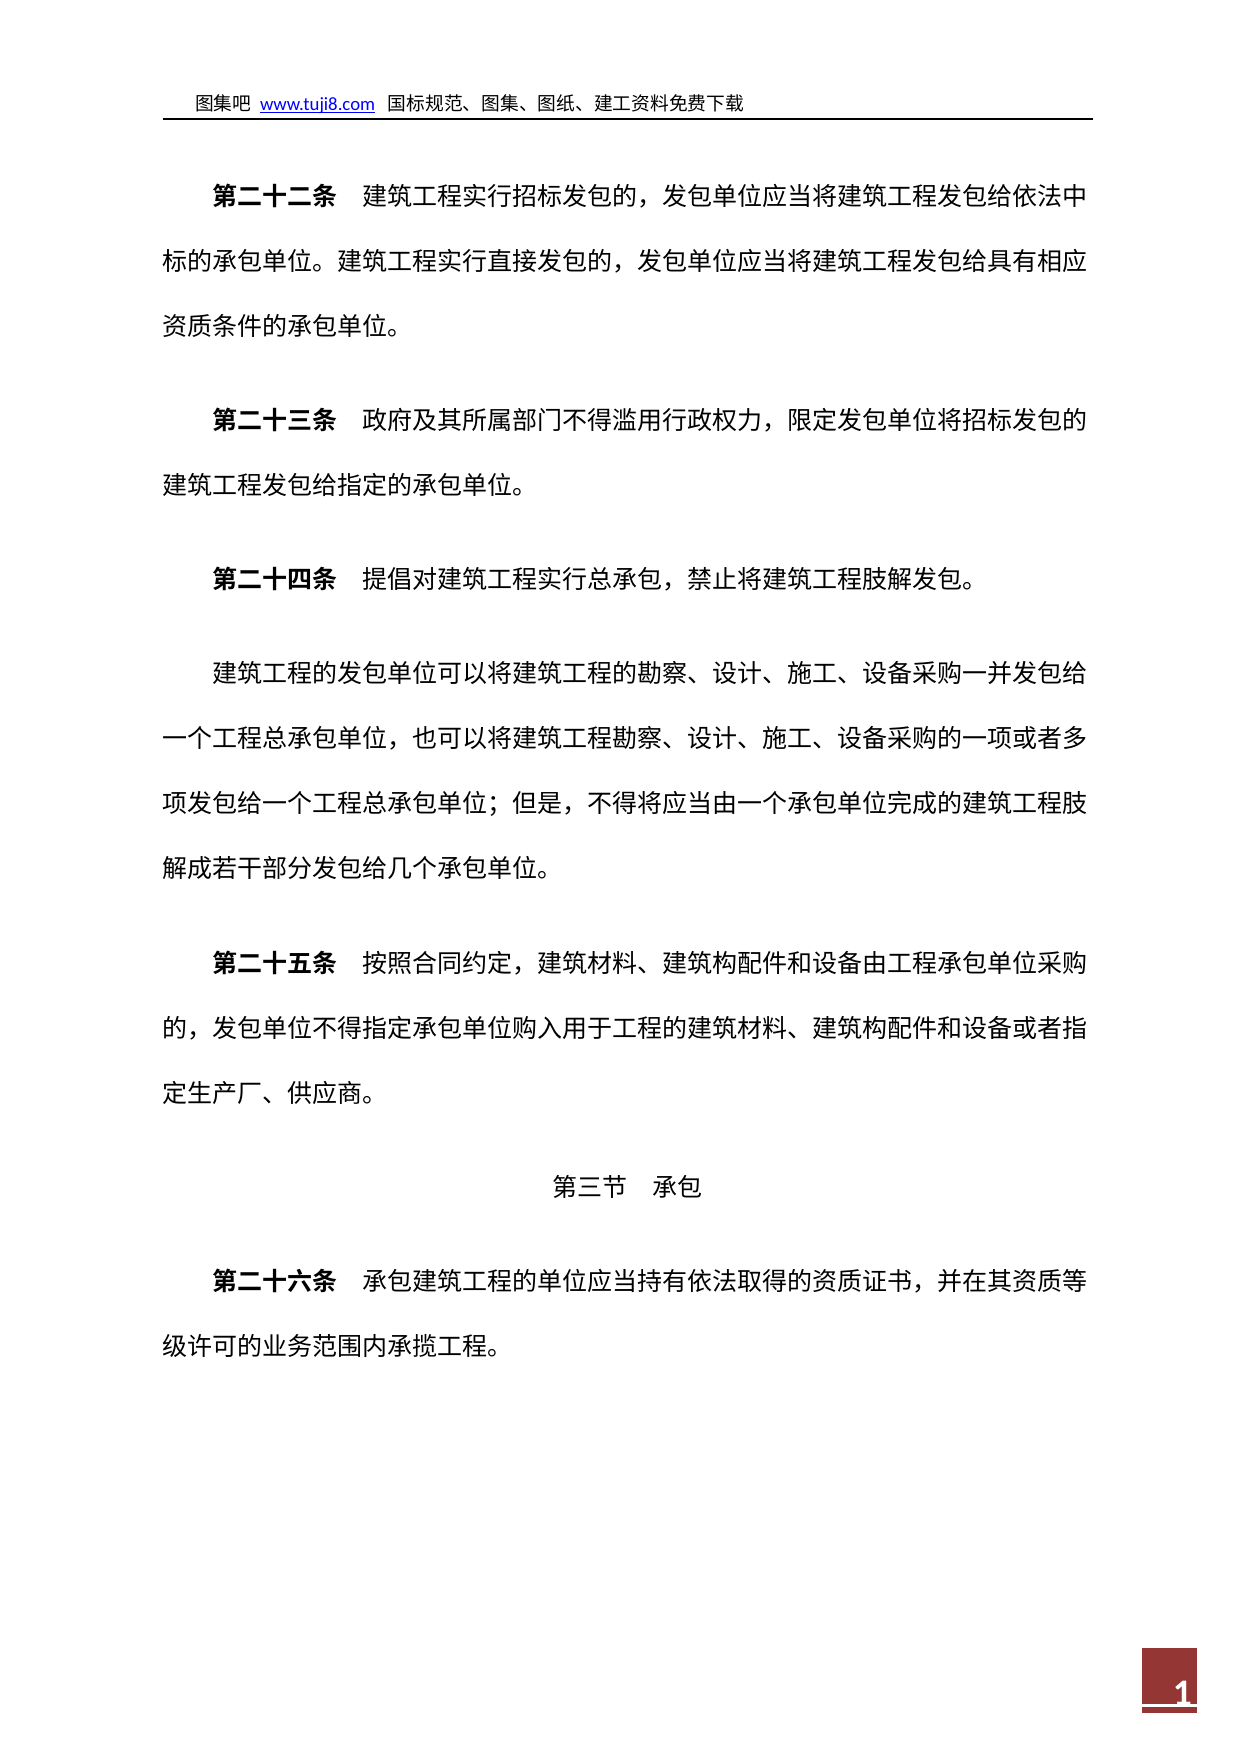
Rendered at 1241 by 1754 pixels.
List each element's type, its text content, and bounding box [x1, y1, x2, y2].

text 第二十四条 提倡对建筑工程实行总承包，禁止将建筑工程肢解发包。 [162, 545, 1093, 610]
text 第三节 承包 [162, 1153, 1093, 1218]
text 第二十六条 承包建筑工程的单位应当持有依法取得的资质证书，并在其资质等级许可的业务范围内承揽工程。 [162, 1247, 1093, 1377]
text 第二十三条 政府及其所属部门不得滥用行政权力，限定发包单位将招标发包的建筑工程发包给指定的承包单位。 [162, 386, 1093, 516]
text 第二十五条 按照合同约定，建筑材料、建筑构配件和设备由工程承包单位采购的，发包单位不得指定承包单位购入用于工程的建筑材料、建筑构配件和设备或者指定生产厂、供应商。 [162, 929, 1093, 1124]
text 第二十二条 建筑工程实行招标发包的，发包单位应当将建筑工程发包给依法中标的承包单位。建筑工程实行直接发包的，发包单位应当将建筑工程发包给具有相应资质条件的承包单位。 [162, 162, 1093, 357]
text 建筑工程的发包单位可以将建筑工程的勘察、设计、施工、设备采购一并发包给一个工程总承包单位，也可以将建筑工程勘察、设计、施工、设备采购的一项或者多项发包给一个工程总承包单位；但是，不得将应当由一个承包单位完成的建筑工程肢解成若干部分发包给几个承包单位。 [162, 639, 1093, 899]
